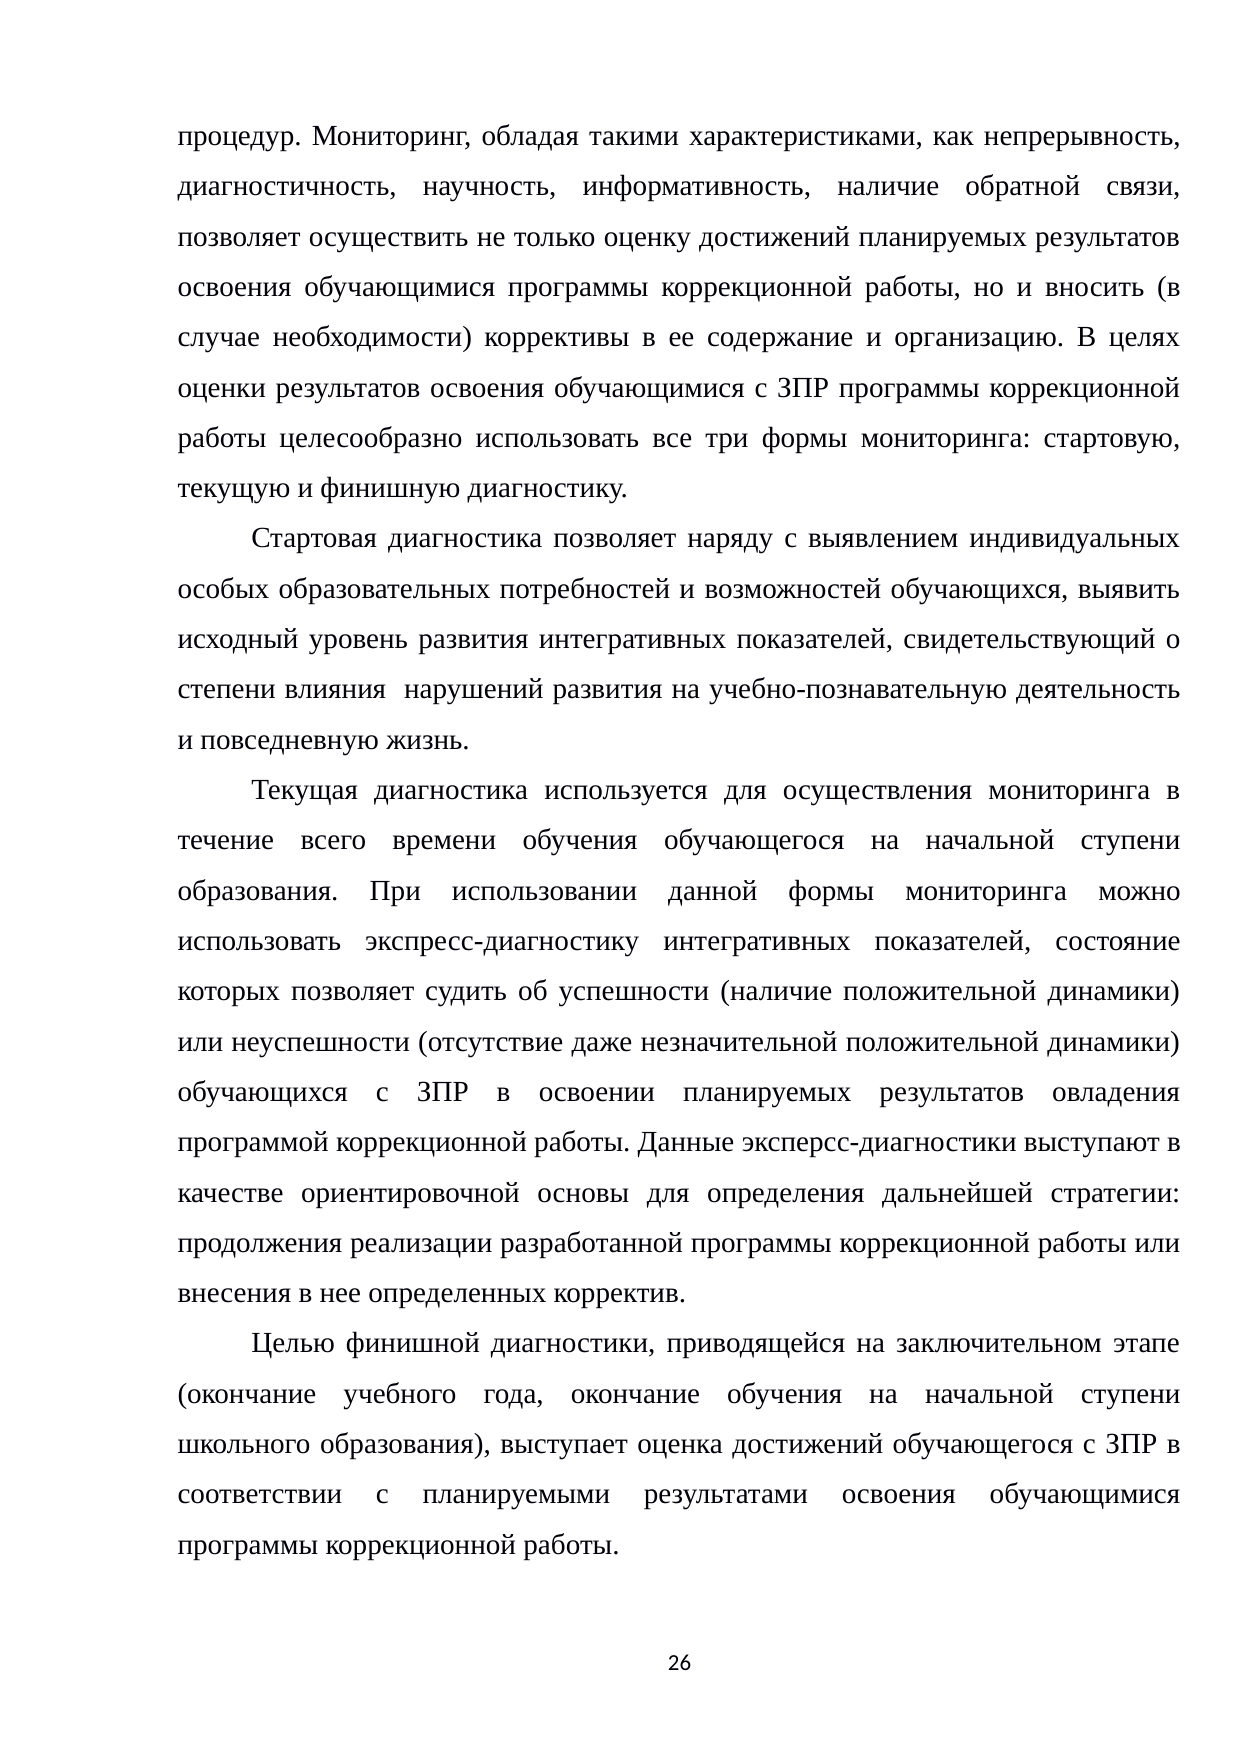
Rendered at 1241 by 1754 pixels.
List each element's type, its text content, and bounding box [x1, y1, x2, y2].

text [177, 118, 1181, 504]
text Текущая диагностика используется для осуществления мониторинга в течение всего времени обучения обучающегося на начальной ступени образования. При использовании данной формы мониторинга можно использовать экспресс-диагностику интегративных показателей, состояние которых позволяет судить об успешности (наличие положительной динамики) или неуспешности (отсутствие даже незначительной положительной динамики) обучающихся с ЗПР в освоении планируемых результатов овладения программой коррекционной работы. Данные эксперсс-диагностики выступают в качестве ориентировочной основы для определения дальнейшей стратегии: продолжения реализации разработанной программы коррекционной работы или внесения в нее определенных корректив. [177, 772, 1181, 1309]
text Стартовая диагностика позволяет наряду с выявлением индивидуальных особых образовательных потребностей и возможностей обучающихся, выявить исходный уровень развития интегративных показателей, свидетельствующий о степени влияния нарушений развития на учебно-познавательную деятельность и повседневную жизнь. [177, 521, 1181, 755]
text Целью финишной диагностики, приводящейся на заключительном этапе (окончание учебного года, окончание обучения на начальной ступени школьного образования), выступает оценка достижений обучающегося с ЗПР в соответствии с планируемыми результатами освоения обучающимися программы коррекционной работы. [177, 1326, 1181, 1560]
